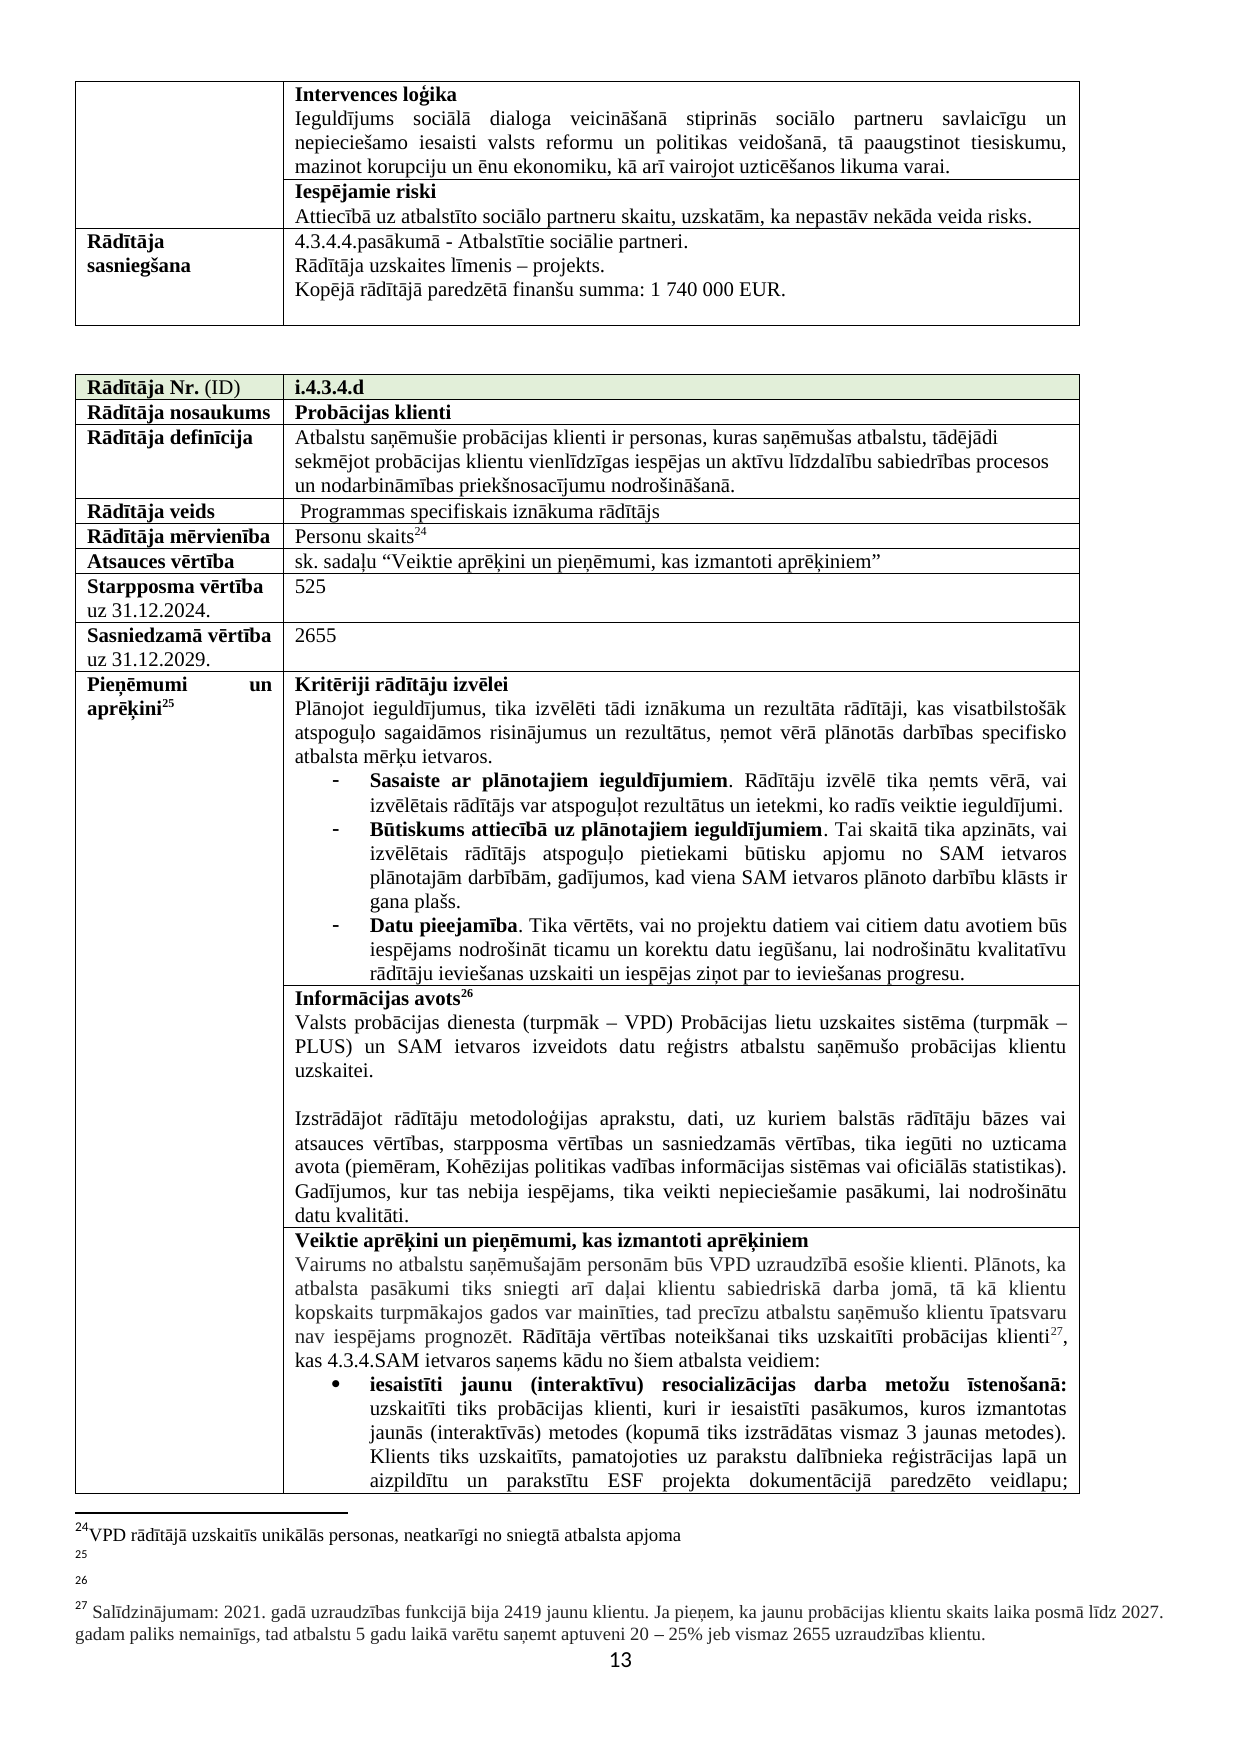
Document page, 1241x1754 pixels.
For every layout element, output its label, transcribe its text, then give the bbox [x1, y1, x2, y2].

table_cell Rādītāja veids [76, 499, 283, 523]
table_cell Rādītāja sasniegšana [76, 229, 283, 325]
table_cell Personu skaits [284, 524, 1079, 548]
table_cell Informācijas avots Valsts probācijas dienesta (turpmāk – VPD) Probācijas lietu uzskaites sistēma (turpmāk – PLUS) un SAM ietvaros izveidots datu reģistrs atbalstu saņēmušo probācijas klientu uzskaitei. Izstrādājot rādītāju metodoloģijas aprakstu, dati, uz kuriem balstās rādītāju bāzes vai atsauces vērtības, starpposma vērtības un sasniedzamās vērtības, tika iegūti no uzticama avota (piemēram, Kohēzijas politikas vadības informācijas sistēmas vai oficiālās statistikas). Gadījumos, kur tas nebija iespējams, tika veikti nepieciešamie pasākumi, lai nodrošinātu datu kvalitāti. [284, 986, 1079, 1227]
table_cell Intervences loģika Ieguldījums sociālā dialoga veicināšanā stiprinās sociālo partneru savlaicīgu un nepieciešamo iesaisti valsts reformu un politikas veidošanā, tā paaugstinot tiesiskumu, mazinot korupciju un ēnu ekonomiku, kā arī vairojot uzticēšanos likuma varai. [284, 82, 1079, 178]
table_cell 4.3.4.4.pasākumā - Atbalstītie sociālie partneri. Rādītāja uzskaites līmenis – projekts. Kopējā rādītājā paredzētā finanšu summa: 1 740 000 EUR. [284, 229, 1079, 325]
table_cell sk. sadaļu “Veiktie aprēķini un pieņēmumi, kas izmantoti aprēķiniem” [284, 549, 1079, 573]
table_cell 525 [284, 574, 1079, 622]
table_cell Programmas specifiskais iznākuma rādītājs [284, 499, 1079, 523]
table_cell Atsauces vērtība [76, 549, 283, 573]
table_cell Rādītāja nosaukums [76, 400, 283, 424]
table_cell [284, 1228, 1079, 1492]
table_cell Kritēriji rādītāju izvēlei Plānojot ieguldījumus, tika izvēlēti tādi iznākuma un rezultāta rādītāji, kas visatbilstošāk atspoguļo sagaidāmos risinājumus un rezultātus, ņemot vērā plānotās darbības specifisko atbalsta mērķu ietvaros. Sasaiste ar plānotajiem ieguldījumiem. Rādītāju izvēlē tika ņemts vērā, vai izvēlētais rādītājs var atspoguļot rezultātus un ietekmi, ko radīs veiktie ieguldījumi. Būtiskums attiecībā uz plānotajiem ieguldījumiem. Tai skaitā tika apzināts, vai izvēlētais rādītājs atspoguļo pietiekami būtisku apjomu no SAM ietvaros plānotajām darbībām, gadījumos, kad viena SAM ietvaros plānoto darbību klāsts ir gana plašs. Datu pieejamība. Tika vērtēts, vai no projektu datiem vai citiem datu avotiem būs iespējams nodrošināt ticamu un korektu datu iegūšanu, lai nodrošinātu kvalitatīvu rādītāju ieviešanas uzskaiti un iespējas ziņot par to ieviešanas progresu. [284, 672, 1079, 985]
table_cell Iespējamie riski Attiecībā uz atbalstīto sociālo partneru skaitu, uzskatām, ka nepastāv nekāda veida risks. [284, 180, 1079, 228]
table_cell Rādītāja definīcija [76, 425, 283, 497]
table_cell Atbalstu saņēmušie probācijas klienti ir personas, kuras saņēmušas atbalstu, tādējādi sekmējot probācijas klientu vienlīdzīgas iespējas un aktīvu līdzdalību sabiedrības procesos un nodarbināmības priekšnosacījumu nodrošināšanā. [284, 425, 1079, 497]
table_header Rādītāja Nr. (ID) [76, 375, 283, 399]
table_cell Rādītāja mērvienība [76, 524, 283, 548]
table_header i.4.3.4.d [284, 375, 1079, 399]
table_cell Starpposma vērtība uz 31.12.2024. [76, 574, 283, 622]
table_cell Sasniedzamā vērtība uz 31.12.2029. [76, 623, 283, 671]
table_cell Pieņēmumi un aprēķini [76, 672, 283, 1492]
table_cell 2655 [284, 623, 1079, 671]
table_cell Probācijas klienti [284, 400, 1079, 424]
